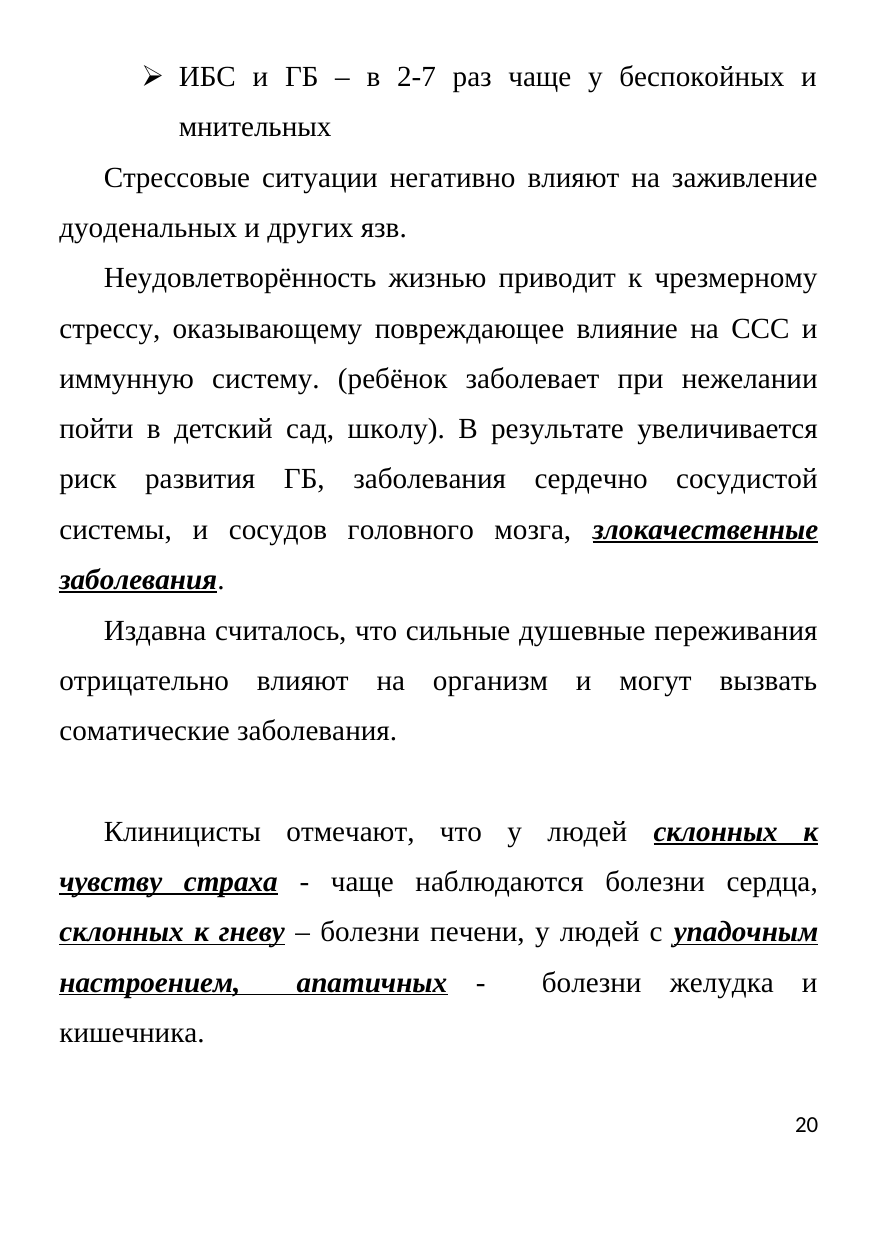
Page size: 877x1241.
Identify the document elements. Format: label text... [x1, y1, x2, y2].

list ИБС и ГБ – в 2-7 раз чаще у беспокойных и мнительных [141, 59, 818, 143]
text Издавна считалось, что сильные душевные переживания отрицательно влияют на организм и могут вызвать соматические заболевания. [59, 613, 818, 747]
text Клиницисты отмечают, что у людей склонных к чувству страха - чаще наблюдаются болезни сердца, склонных к гневу – болезни печени, у людей с упадочным настроением, апатичных - болезни желудка и кишечника. [59, 814, 818, 1049]
text Стрессовые ситуации негативно влияют на заживление дуоденальных и других язв. [59, 160, 818, 244]
text Неудовлетворённость жизнью приводит к чрезмерному стрессу, оказывающему повреждающее влияние на ССС и иммунную систему. (ребёнок заболевает при нежелании пойти в детский сад, школу). В результате увеличивается риск развития ГБ, заболевания сердечно сосудистой системы, и сосудов головного мозга, злокачественные заболевания. [59, 260, 818, 596]
